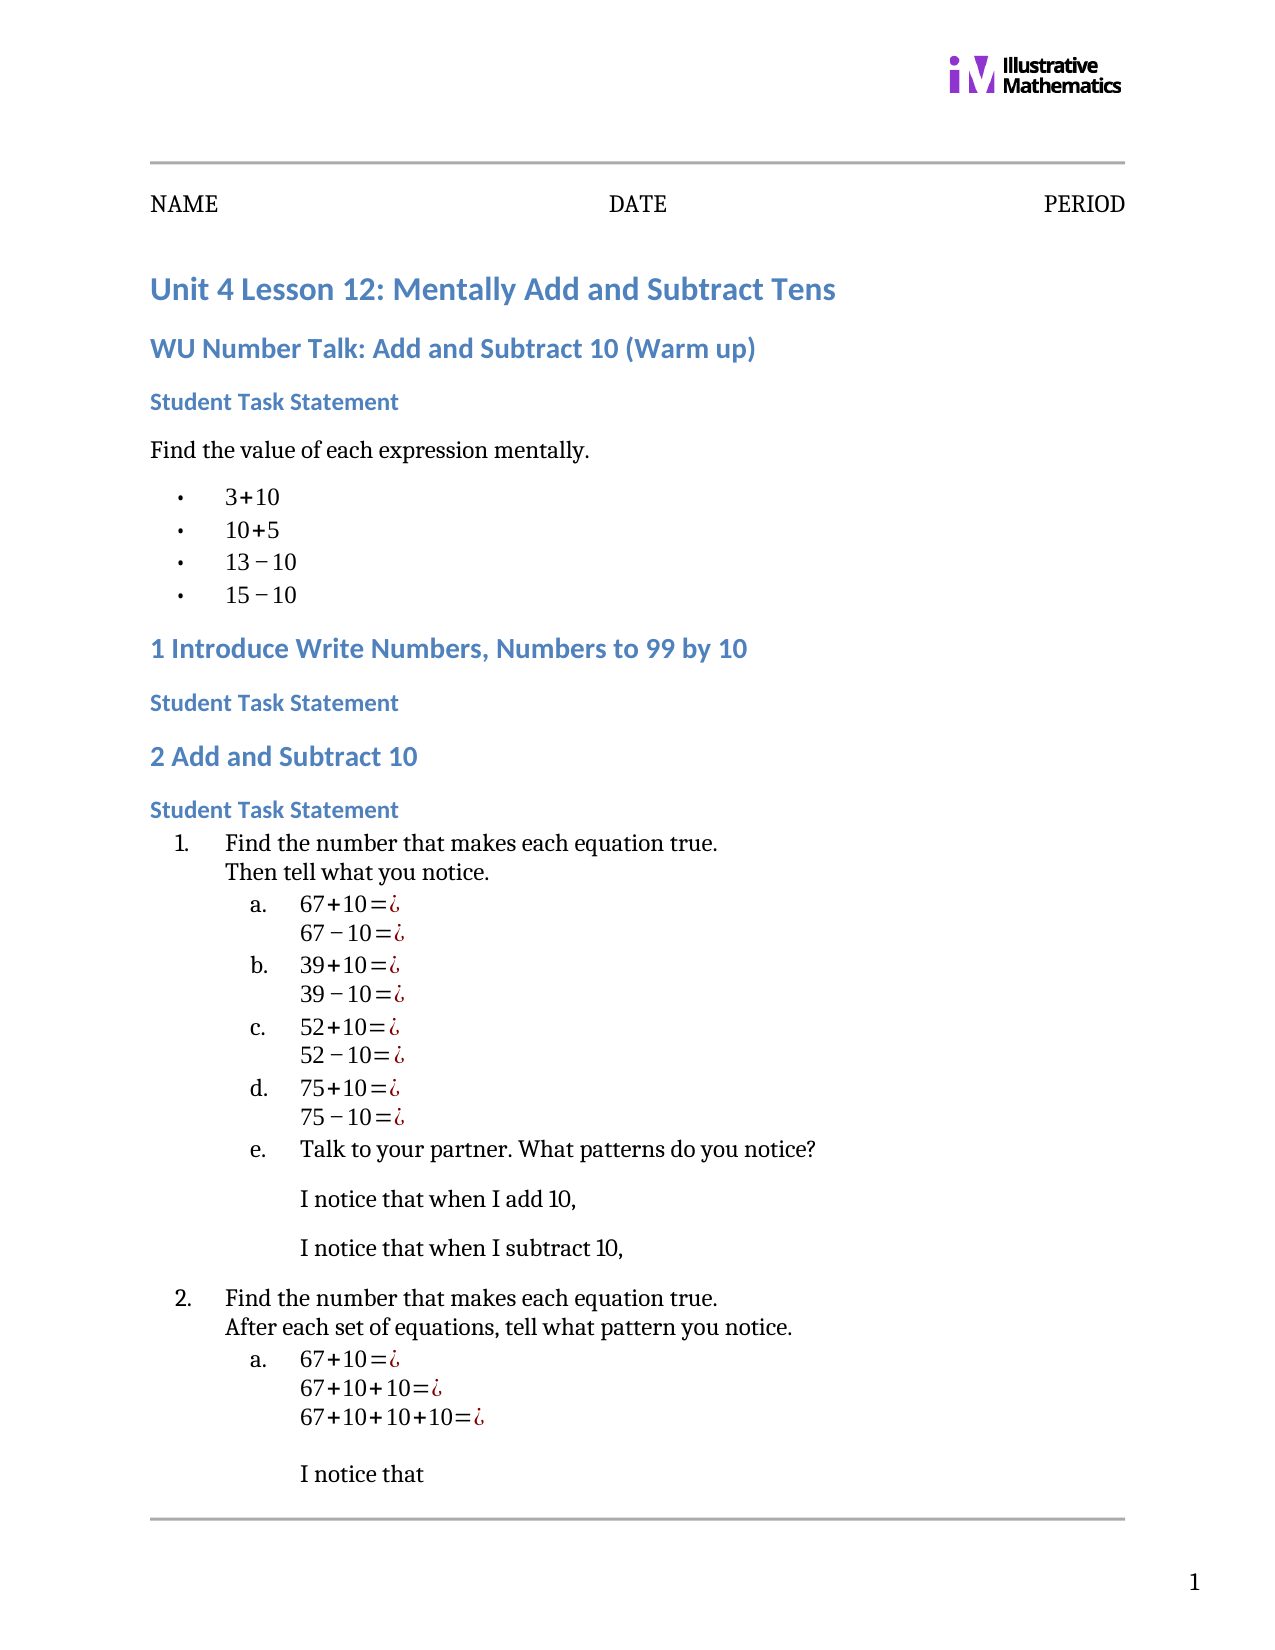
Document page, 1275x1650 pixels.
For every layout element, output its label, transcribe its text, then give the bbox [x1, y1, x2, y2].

subtitle Student Task Statement [150, 687, 1125, 717]
subtitle Student Task Statement [150, 386, 1125, 417]
text Find the value of each expression mentally. [150, 436, 1125, 464]
picture [949, 55, 1121, 93]
list I notice that when I add 10, [250, 1184, 1125, 1213]
list Find the number that makes each equation true. After each set of equations, tell what pattern you notice. [175, 1284, 1125, 1341]
list I notice that when I subtract 10, [250, 1234, 1125, 1263]
list Find the number that makes each equation true. Then tell what you notice. [175, 829, 1125, 886]
subtitle 2 Add and Subtract 10 [150, 738, 1125, 774]
subtitle Unit 4 Lesson 12: Mentally Add and Subtract Tens [150, 268, 1125, 309]
list Talk to your partner. What patterns do you notice? [250, 1135, 1125, 1164]
subtitle Student Task Statement [150, 794, 1125, 825]
subtitle 1 Introduce Write Numbers, Numbers to 99 by 10 [150, 630, 1125, 666]
list I notice that [250, 1345, 1125, 1489]
subtitle WU Number Talk: Add and Subtract 10 (Warm up) [150, 330, 1125, 366]
